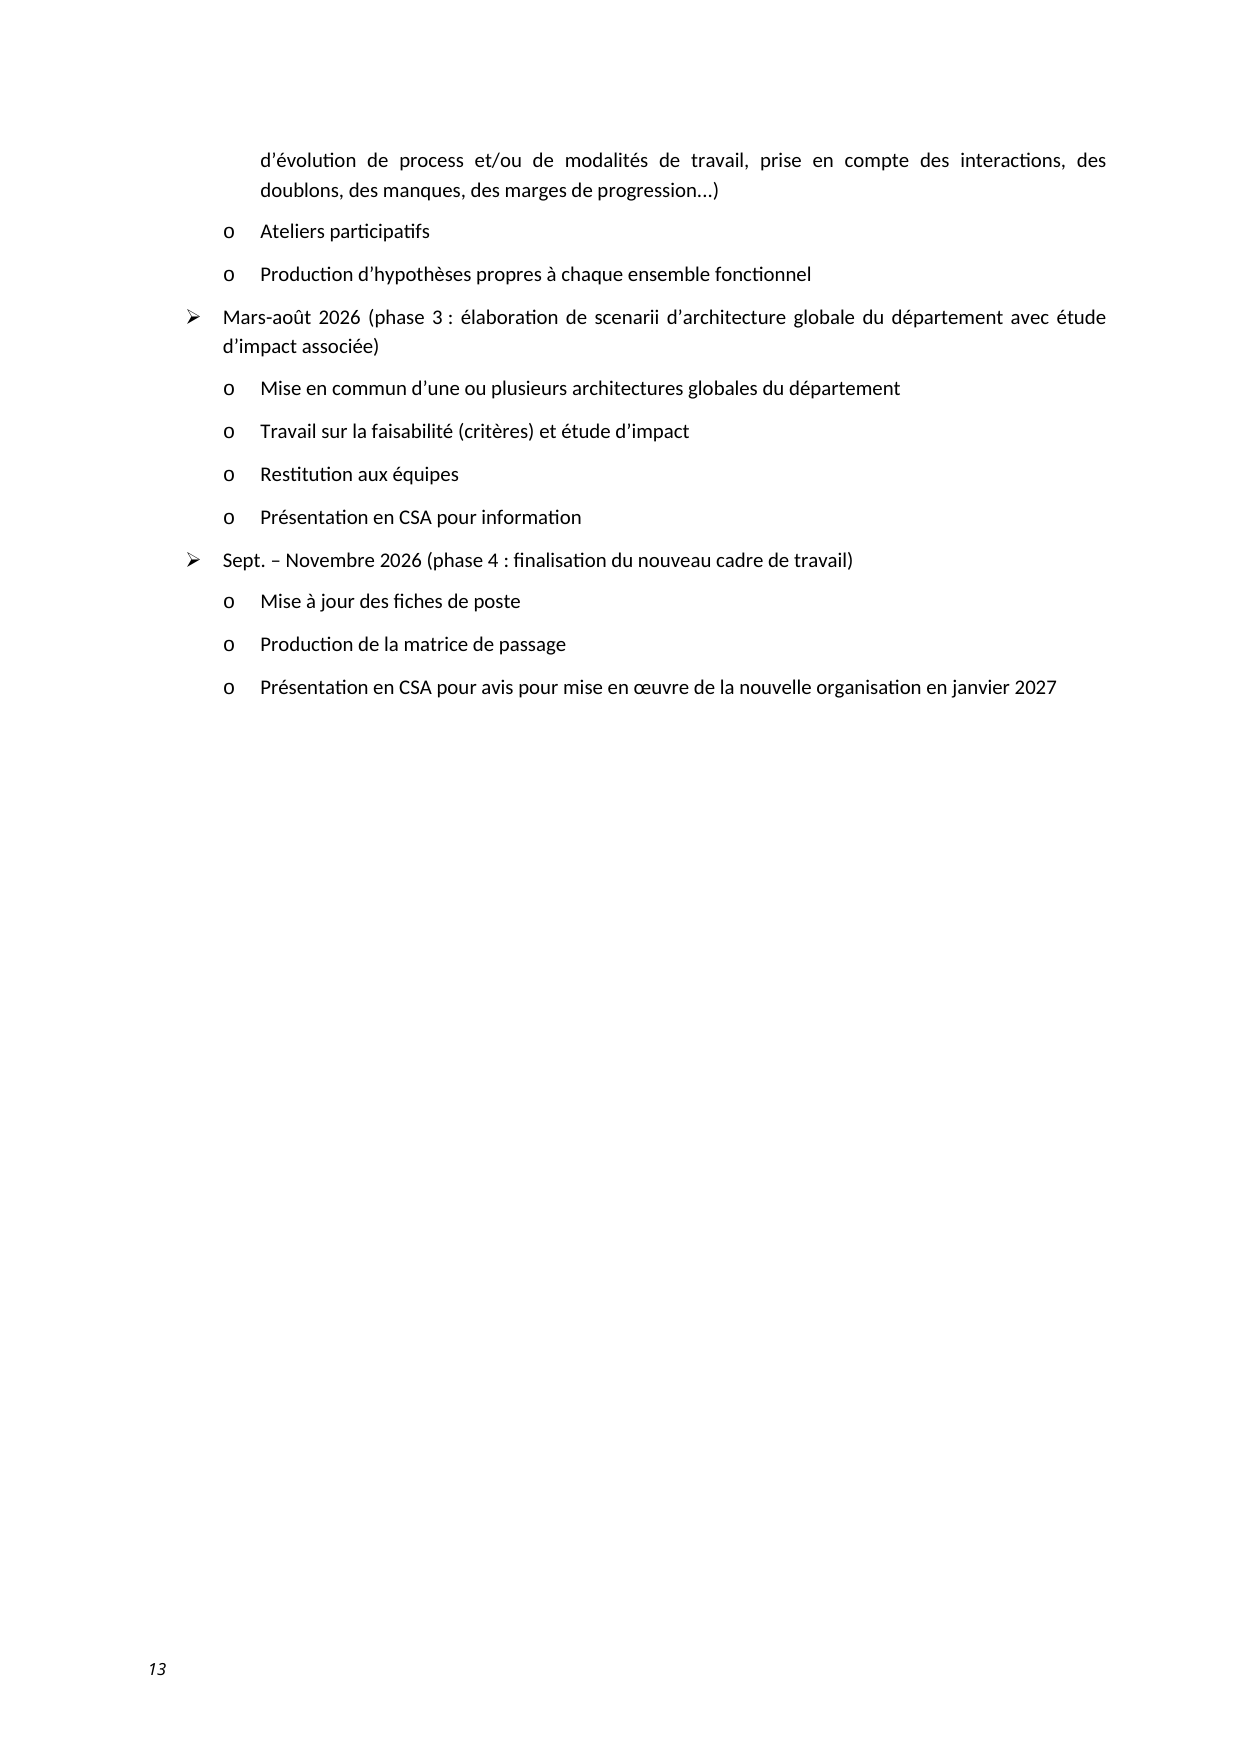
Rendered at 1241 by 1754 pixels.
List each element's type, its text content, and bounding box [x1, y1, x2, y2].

list Mise en commun d’une ou plusieurs architectures globales du département [223, 375, 1107, 402]
list Restitution aux équipes [223, 461, 1107, 487]
list Production de la matrice de passage [223, 631, 1107, 658]
list Mise à jour des fiches de poste [223, 588, 1107, 615]
list Ateliers participatifs [223, 218, 1107, 245]
list Production d’hypothèses propres à chaque ensemble fonctionnel [223, 261, 1107, 288]
list Présentation en CSA pour avis pour mise en œuvre de la nouvelle organisation en janvier 2027 [223, 674, 1107, 701]
list Travail sur la faisabilité (critères) et étude d’impact [223, 418, 1107, 444]
list Sept. – Novembre 2026 (phase 4 : finalisation du nouveau cadre de travail) [185, 547, 1107, 572]
list Mars-août 2026 (phase 3 : élaboration de scenarii d’architecture globale du département avec étude d’impact associée) [185, 304, 1107, 359]
list Présentation en CSA pour information [223, 504, 1107, 530]
